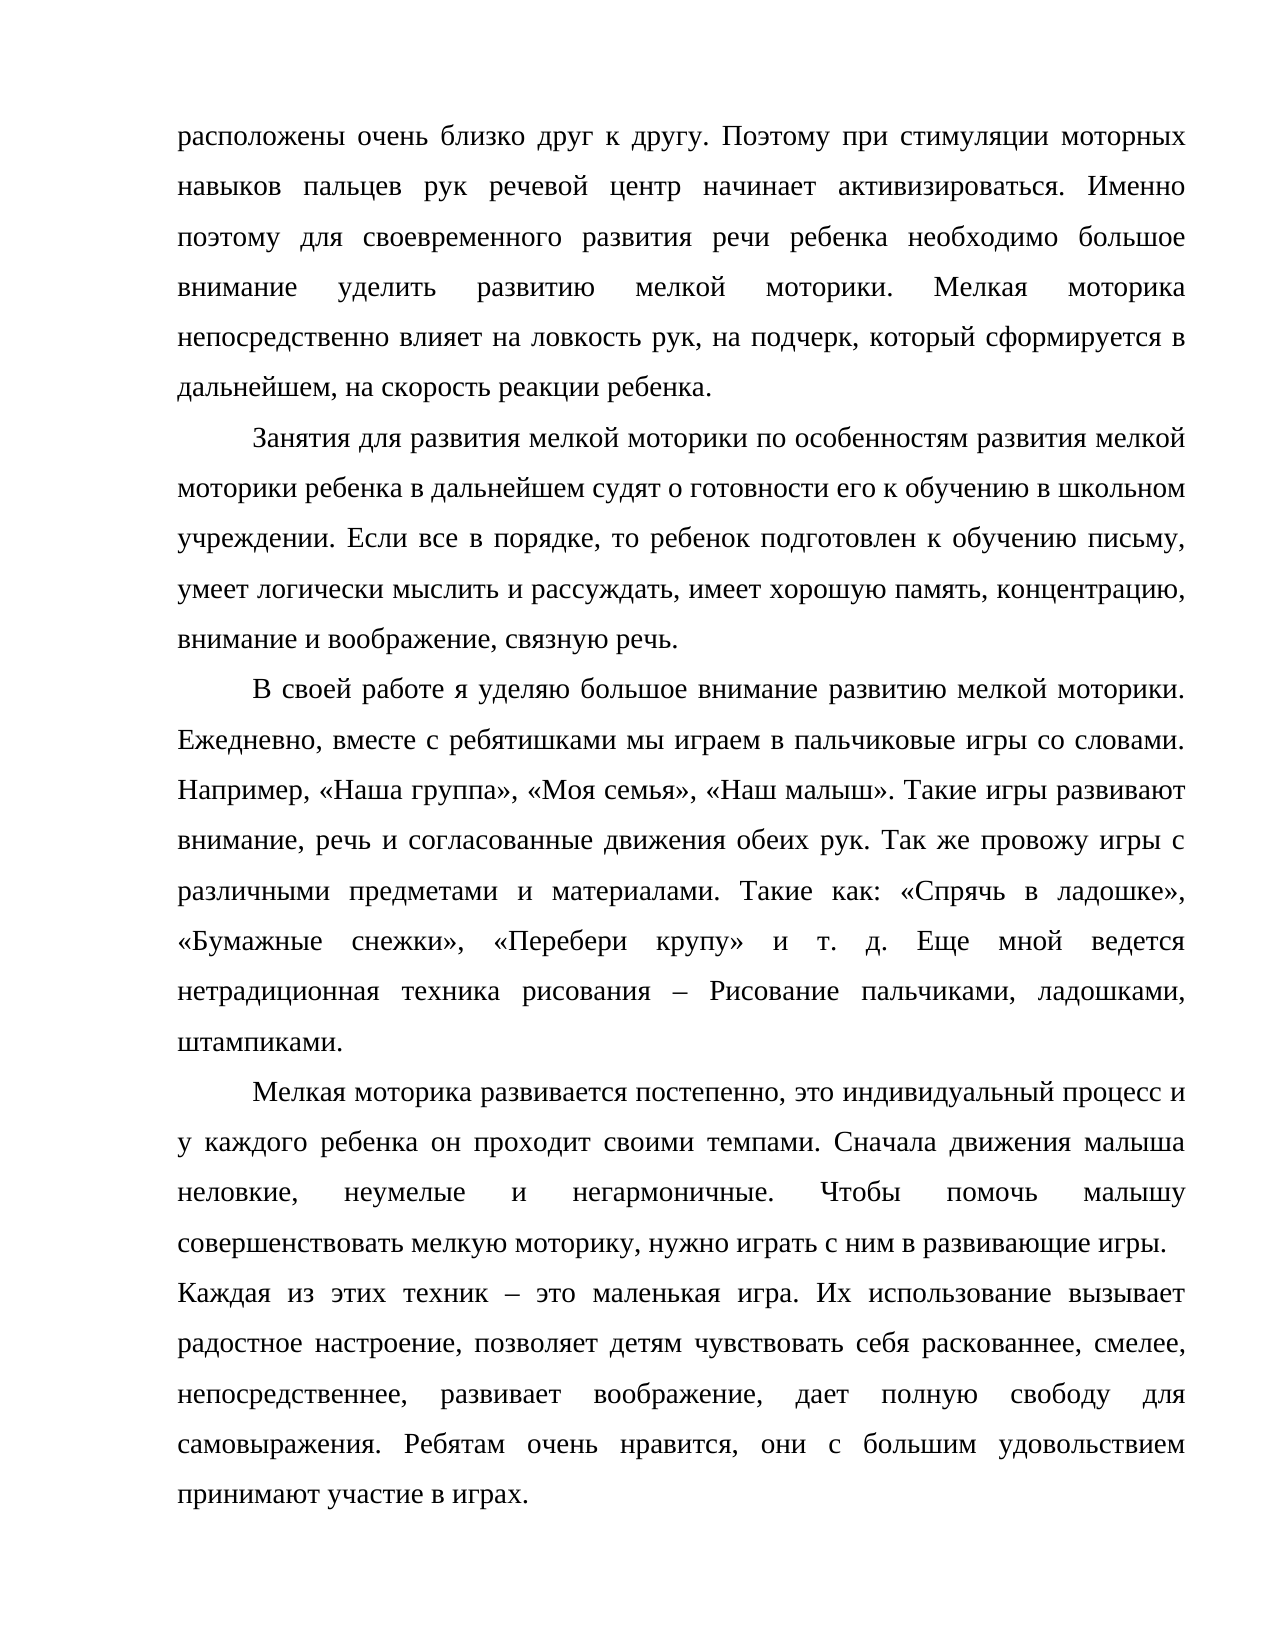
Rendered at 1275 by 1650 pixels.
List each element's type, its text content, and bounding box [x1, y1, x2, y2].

text Мелкая моторика развивается постепенно, это индивидуальный процесс и у каждого ребенка он проходит своими темпами. Сначала движения малыша неловкие, неумелые и негармоничные. Чтобы помочь малышу совершенствовать мелкую моторику, нужно играть с ним в развивающие игры. [177, 1074, 1186, 1258]
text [177, 118, 1186, 403]
text Занятия для развития мелкой моторики по особенностям развития мелкой моторики ребенка в дальнейшем судят о готовности его к обучению в школьном учреждении. Если все в порядке, то ребенок подготовлен к обучению письму, умеет логически мыслить и рассуждать, имеет хорошую память, концентрацию, внимание и воображение, связную речь. [177, 420, 1186, 655]
text В своей работе я уделяю большое внимание развитию мелкой моторики. Ежедневно, вместе с ребятишками мы играем в пальчиковые игры со словами. Например, «Наша группа», «Моя семья», «Наш малыш». Такие игры развивают внимание, речь и согласованные движения обеих рук. Так же провожу игры с различными предметами и материалами. Такие как: «Спрячь в ладошке», «Бумажные снежки», «Перебери крупу» и т. д. Еще мной ведется нетрадиционная техника рисования – Рисование пальчиками, ладошками, штампиками. [177, 671, 1186, 1057]
text Каждая из этих техник – это маленькая игра. Их использование вызывает радостное настроение, позволяет детям чувствовать себя раскованнее, смелее, непосредственнее, развивает воображение, дает полную свободу для самовыражения. Ребятам очень нравится, они с большим удовольствием принимают участие в играх. [177, 1275, 1186, 1510]
